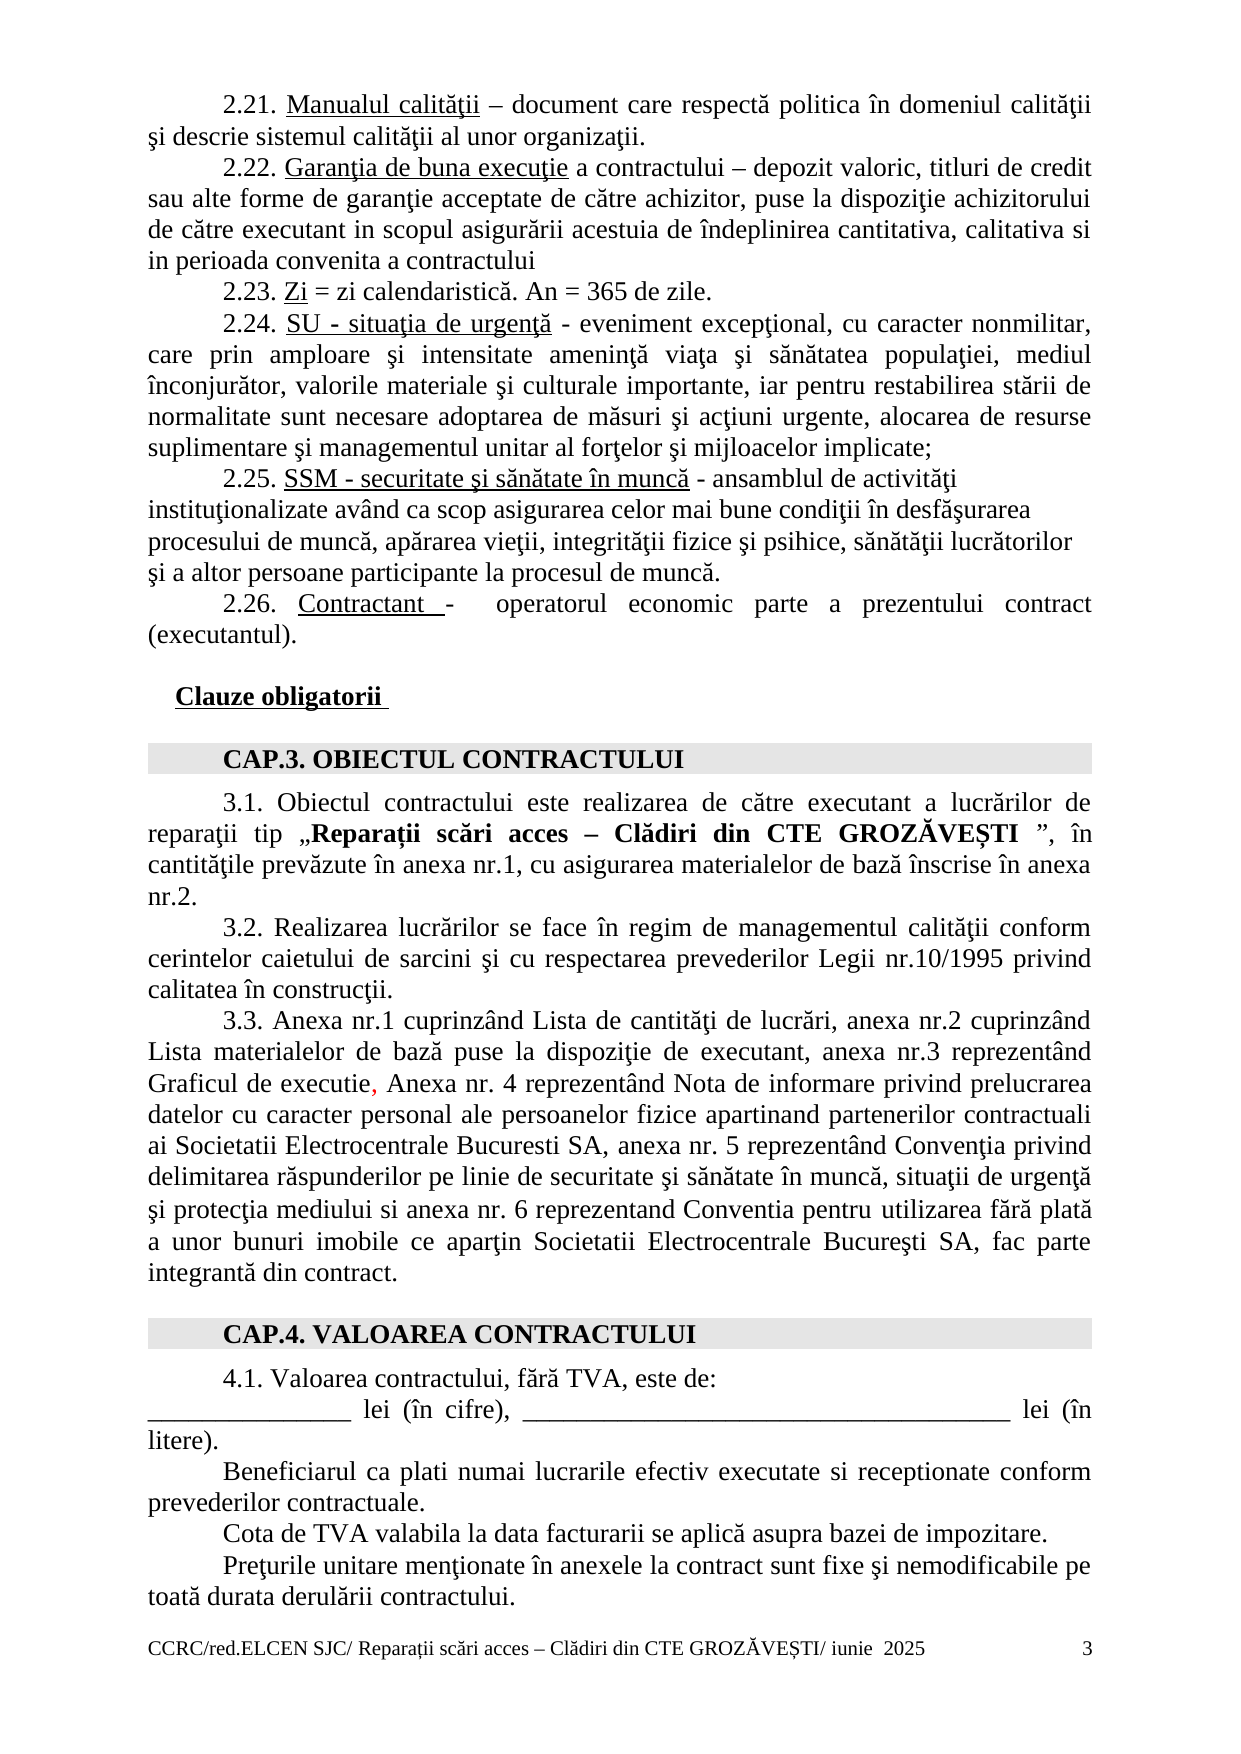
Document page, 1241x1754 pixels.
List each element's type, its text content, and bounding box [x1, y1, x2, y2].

text 3.2. Realizarea lucrărilor se face în regim de managementul calităţii conform cerintelor caietului de sarcini şi cu respectarea prevederilor Legii nr.10/1995 privind calitatea în construcţii. [148, 911, 1092, 1004]
text 2.25. SSM - securitate şi sănătate în muncă - ansamblul de activităţi instituţionalizate având ca scop asigurarea celor mai bune condiţii în desfăşurarea procesului de muncă, apărarea vieţii, integrităţii fizice şi psihice, sănătăţii lucrătorilor şi a altor persoane participante la procesul de muncă. [148, 462, 1092, 587]
text 4.1. Valoarea contractului, fără TVA, este de: [148, 1362, 1092, 1393]
text Clauze obligatorii [148, 680, 1092, 712]
text 2.21. Manualul calităţii – document care respectă politica în domeniul calităţii şi descrie sistemul calităţii al unor organizaţii. [148, 89, 1092, 151]
text Preţurile unitare menţionate în anexele la contract sunt fixe şi nemodificabile pe toată durata derulării contractului. [148, 1549, 1092, 1611]
text _______________ lei (în cifre), ____________________________________ lei (în litere). [148, 1393, 1092, 1455]
text 2.26. Contractant - operatorul economic parte a prezentului contract (executantul). [148, 587, 1092, 649]
text 2.24. SU - situaţia de urgenţă - eveniment excepţional, cu caracter nonmilitar, care prin amploare şi intensitate ameninţă viaţa şi sănătatea populaţiei, mediul înconjurător, valorile materiale şi culturale importante, iar pentru restabilirea stării de normalitate sunt necesare adoptarea de măsuri şi acţiuni urgente, alocarea de resurse suplimentare şi managementul unitar al forţelor şi mijloacelor implicate; [148, 307, 1092, 462]
text 2.23. Zi = zi calendaristică. An = 365 de zile. [148, 276, 1092, 307]
text Cota de TVA valabila la data facturarii se aplică asupra bazei de impozitare. [148, 1518, 1092, 1549]
text 2.22. Garanţia de buna execuţie a contractului – depozit valoric, titluri de credit sau alte forme de garanţie acceptate de către achizitor, puse la dispoziţie achizitorului de către executant in scopul asigurării acestuia de îndeplinirea cantitativa, calitativa si in perioada convenita a contractului [148, 151, 1092, 276]
text 3.1. Obiectul contractului este realizarea de către executant a lucrărilor de reparaţii tip „Reparații scări acces – Clădiri din CTE GROZĂVEȘTI ˮ, în cantităţile prevăzute în anexa nr.1, cu asigurarea materialelor de bază înscrise în anexa nr.2. [148, 786, 1092, 911]
text 3.3. Anexa nr.1 cuprinzând Lista de cantităţi de lucrări, anexa nr.2 cuprinzând Lista materialelor de bază puse la dispoziţie de executant, anexa nr.3 reprezentând Graficul de executie, Anexa nr. 4 reprezentând Nota de informare privind prelucrarea datelor cu caracter personal ale persoanelor fizice apartinand partenerilor contractuali ai Societatii Electrocentrale Bucuresti SA, anexa nr. 5 reprezentând Convenţia privind delimitarea răspunderilor pe linie de securitate şi sănătate în muncă, situaţii de urgenţă şi protecţia mediului si anexa nr. 6 reprezentand Conventia pentru utilizarea fără plată a unor bunuri imobile ce aparţin Societatii Electrocentrale Bucureşti SA, fac parte integrantă din contract. [148, 1004, 1092, 1287]
subtitle CAP.3. OBIECTUL CONTRACTULUI [148, 743, 1092, 774]
text Beneficiarul ca plati numai lucrarile efectiv executate si receptionate conform prevederilor contractuale. [148, 1455, 1092, 1518]
text CAP.4. VALOAREA CONTRACTULUI [148, 1318, 1092, 1349]
